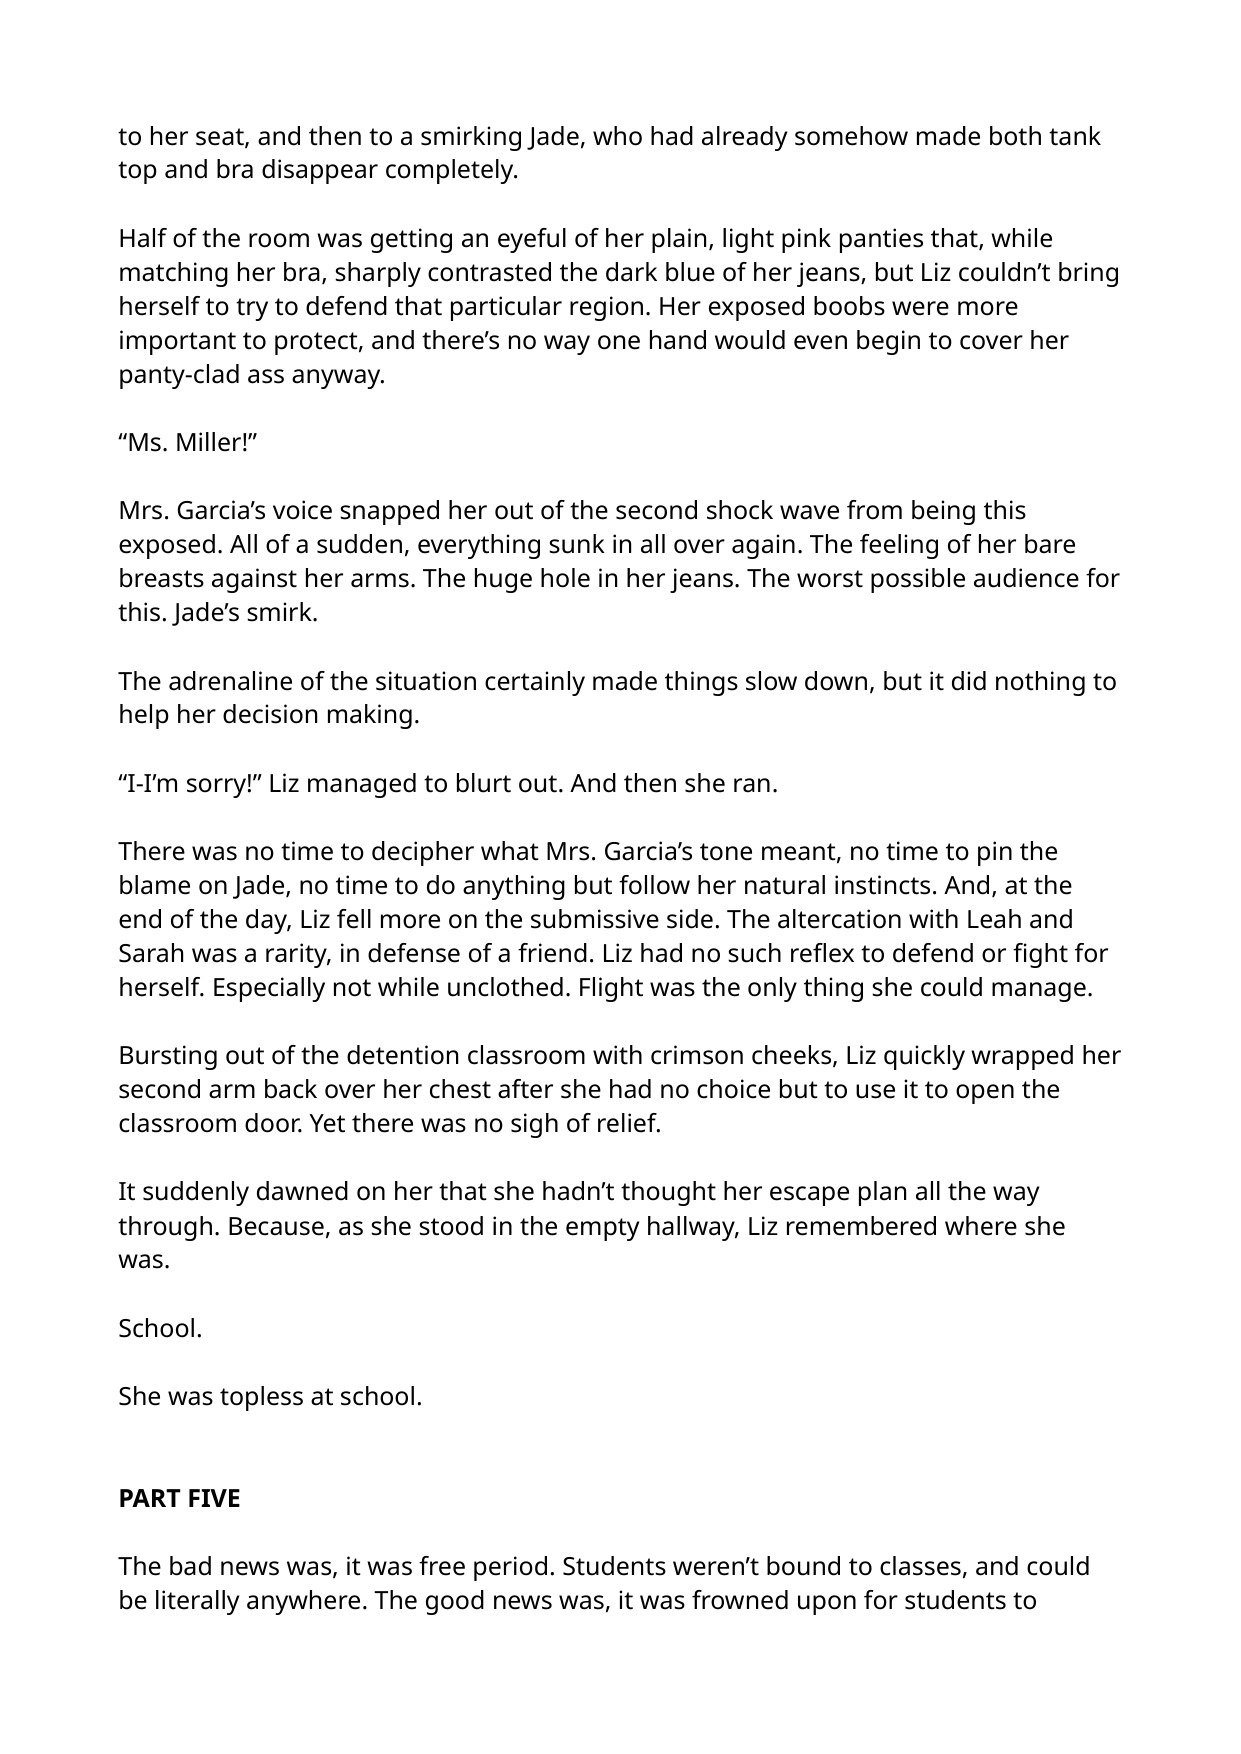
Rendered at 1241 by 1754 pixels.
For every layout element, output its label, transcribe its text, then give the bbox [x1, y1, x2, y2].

text She was topless at school. [118, 1378, 1122, 1412]
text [118, 1549, 1122, 1617]
text “Ms. Miller!” [118, 425, 1122, 459]
text Mrs. Garcia’s voice snapped her out of the second shock wave from being this exposed. All of a sudden, everything sunk in all over again. The feeling of her bare breasts against her arms. The huge hole in her jeans. The worst possible audience for this. Jade’s smirk. [118, 493, 1122, 629]
text School. [118, 1310, 1122, 1344]
text “I-I’m sorry!” Liz managed to blurt out. And then she ran. [118, 765, 1122, 799]
text The adrenaline of the situation certainly made things slow down, but it did nothing to help her decision making. [118, 663, 1122, 731]
text It suddenly dawned on her that she hadn’t thought her escape plan all the way through. Because, as she stood in the empty hallway, Liz remembered where she was. [118, 1174, 1122, 1276]
text There was no time to decipher what Mrs. Garcia’s tone meant, no time to pin the blame on Jade, no time to do anything but follow her natural instincts. And, at the end of the day, Liz fell more on the submissive side. The altercation with Leah and Sarah was a rarity, in defense of a friend. Liz had no such reflex to defend or fight for herself. Especially not while unclothed. Flight was the only thing she could manage. [118, 833, 1122, 1004]
text Bursting out of the detention classroom with crimson cheeks, Liz quickly wrapped her second arm back over her chest after she had no choice but to use it to open the classroom door. Yet there was no sigh of relief. [118, 1038, 1122, 1140]
text PART FIVE [118, 1481, 1122, 1515]
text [118, 118, 1122, 186]
text Half of the room was getting an eyeful of her plain, light pink panties that, while matching her bra, sharply contrasted the dark blue of her jeans, but Liz couldn’t bring herself to try to defend that particular region. Her exposed boobs were more important to protect, and there’s no way one hand would even begin to cover her panty-clad ass anyway. [118, 220, 1122, 391]
